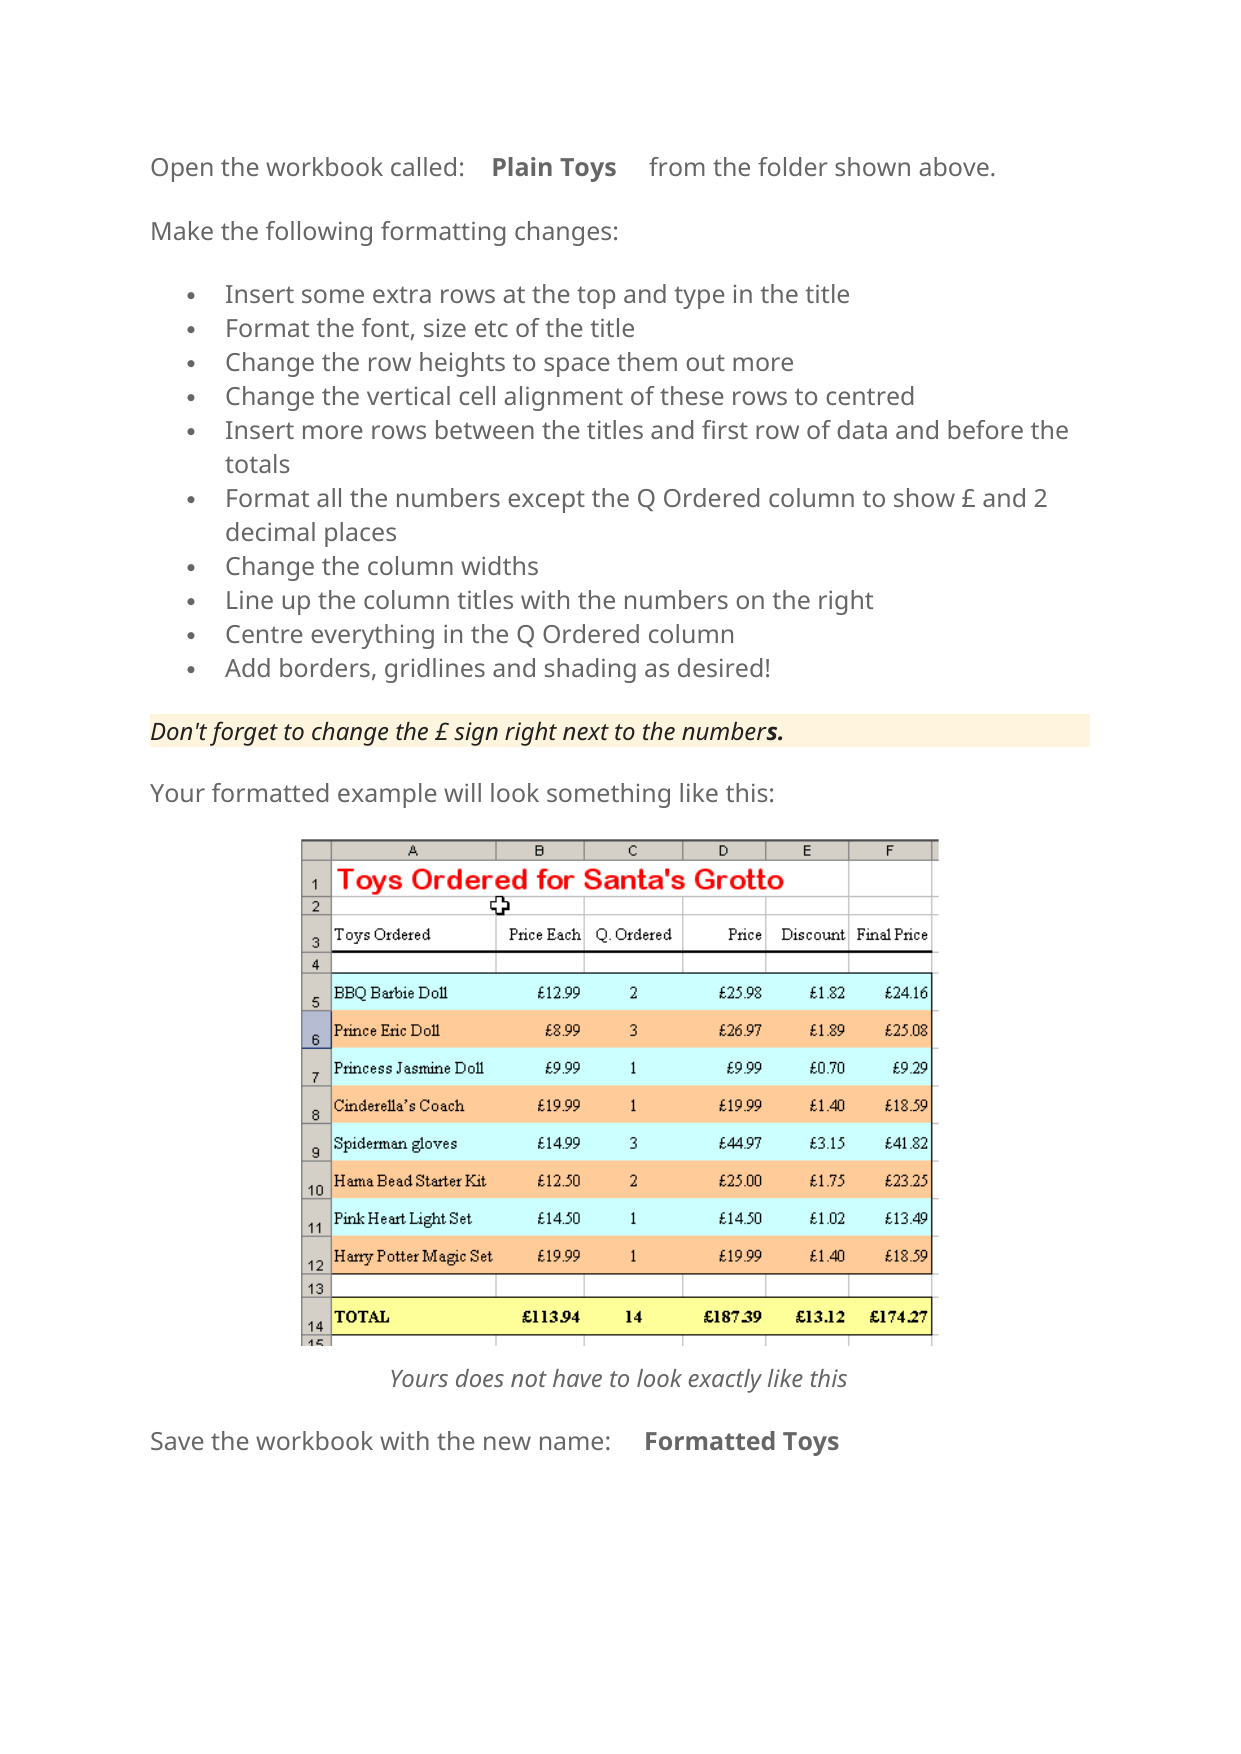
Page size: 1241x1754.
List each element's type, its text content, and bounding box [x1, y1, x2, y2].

list Change the column widths [187, 549, 1090, 583]
list Format all the numbers except the Q Ordered column to show £ and 2 decimal places [187, 481, 1090, 549]
list Format the font, size etc of the title [187, 311, 1090, 344]
text Make the following formatting changes: [150, 213, 1090, 247]
text Your formatted example will look something like this: [150, 776, 1090, 810]
list Change the vertical cell alignment of these rows to centred [187, 379, 1090, 413]
list Insert more rows between the titles and first row of data and before the totals [187, 413, 1090, 481]
text Don't forget to change the £ sign right next to the numbers. [150, 714, 1090, 747]
text Open the workbook called: Plain Toys from the folder shown above. [150, 150, 1090, 184]
list Line up the column titles with the numbers on the right [187, 583, 1090, 617]
list Insert some extra rows at the top and type in the title [187, 276, 1090, 311]
list Centre everything in the Q Ordered column [187, 617, 1090, 651]
list Add borders, gridlines and shading as desired! [187, 651, 1090, 685]
list Change the row heights to space them out more [187, 344, 1090, 379]
text Yours does not have to look exactly like this [150, 1362, 1090, 1394]
text Save the workbook with the new name: Formatted Toys [150, 1423, 1090, 1457]
picture [301, 839, 939, 1346]
